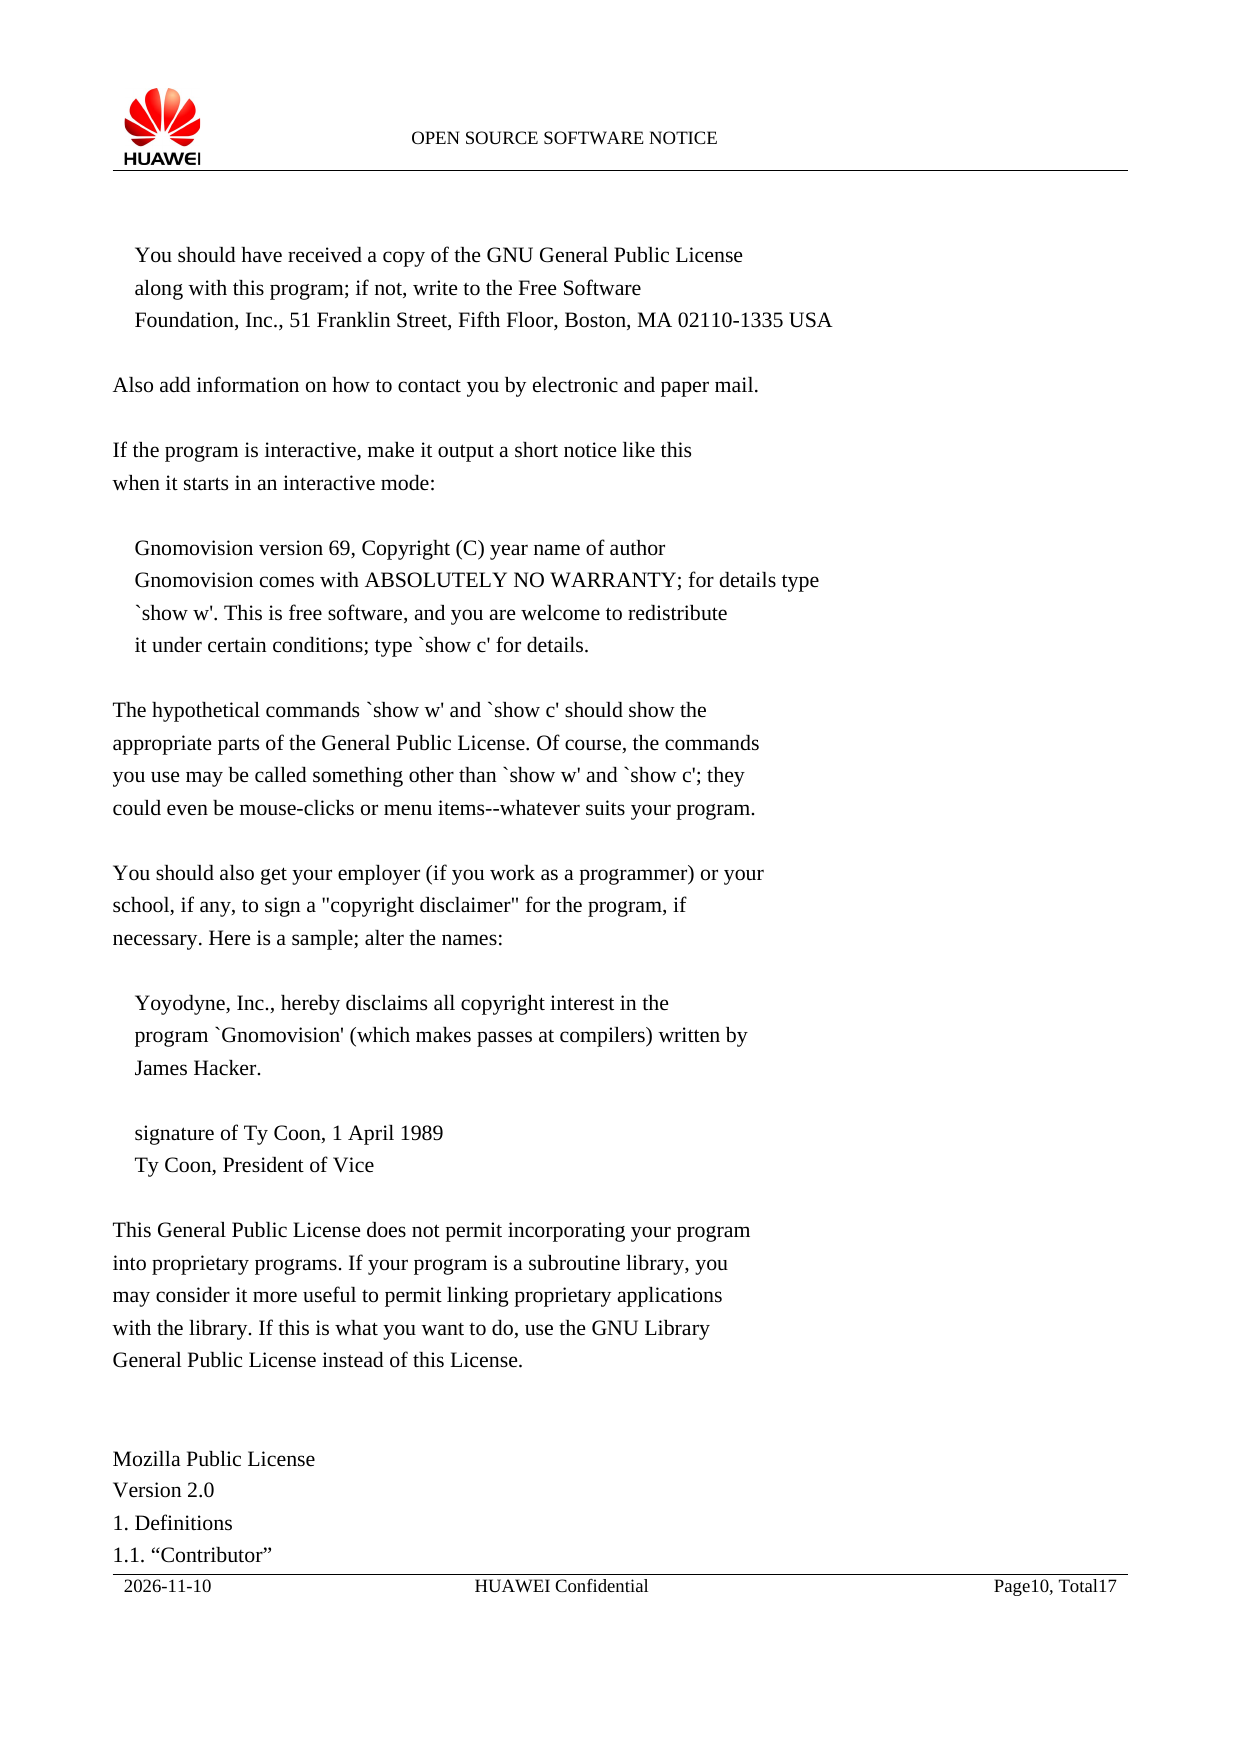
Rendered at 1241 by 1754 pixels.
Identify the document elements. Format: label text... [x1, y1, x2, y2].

picture [124, 88, 201, 165]
